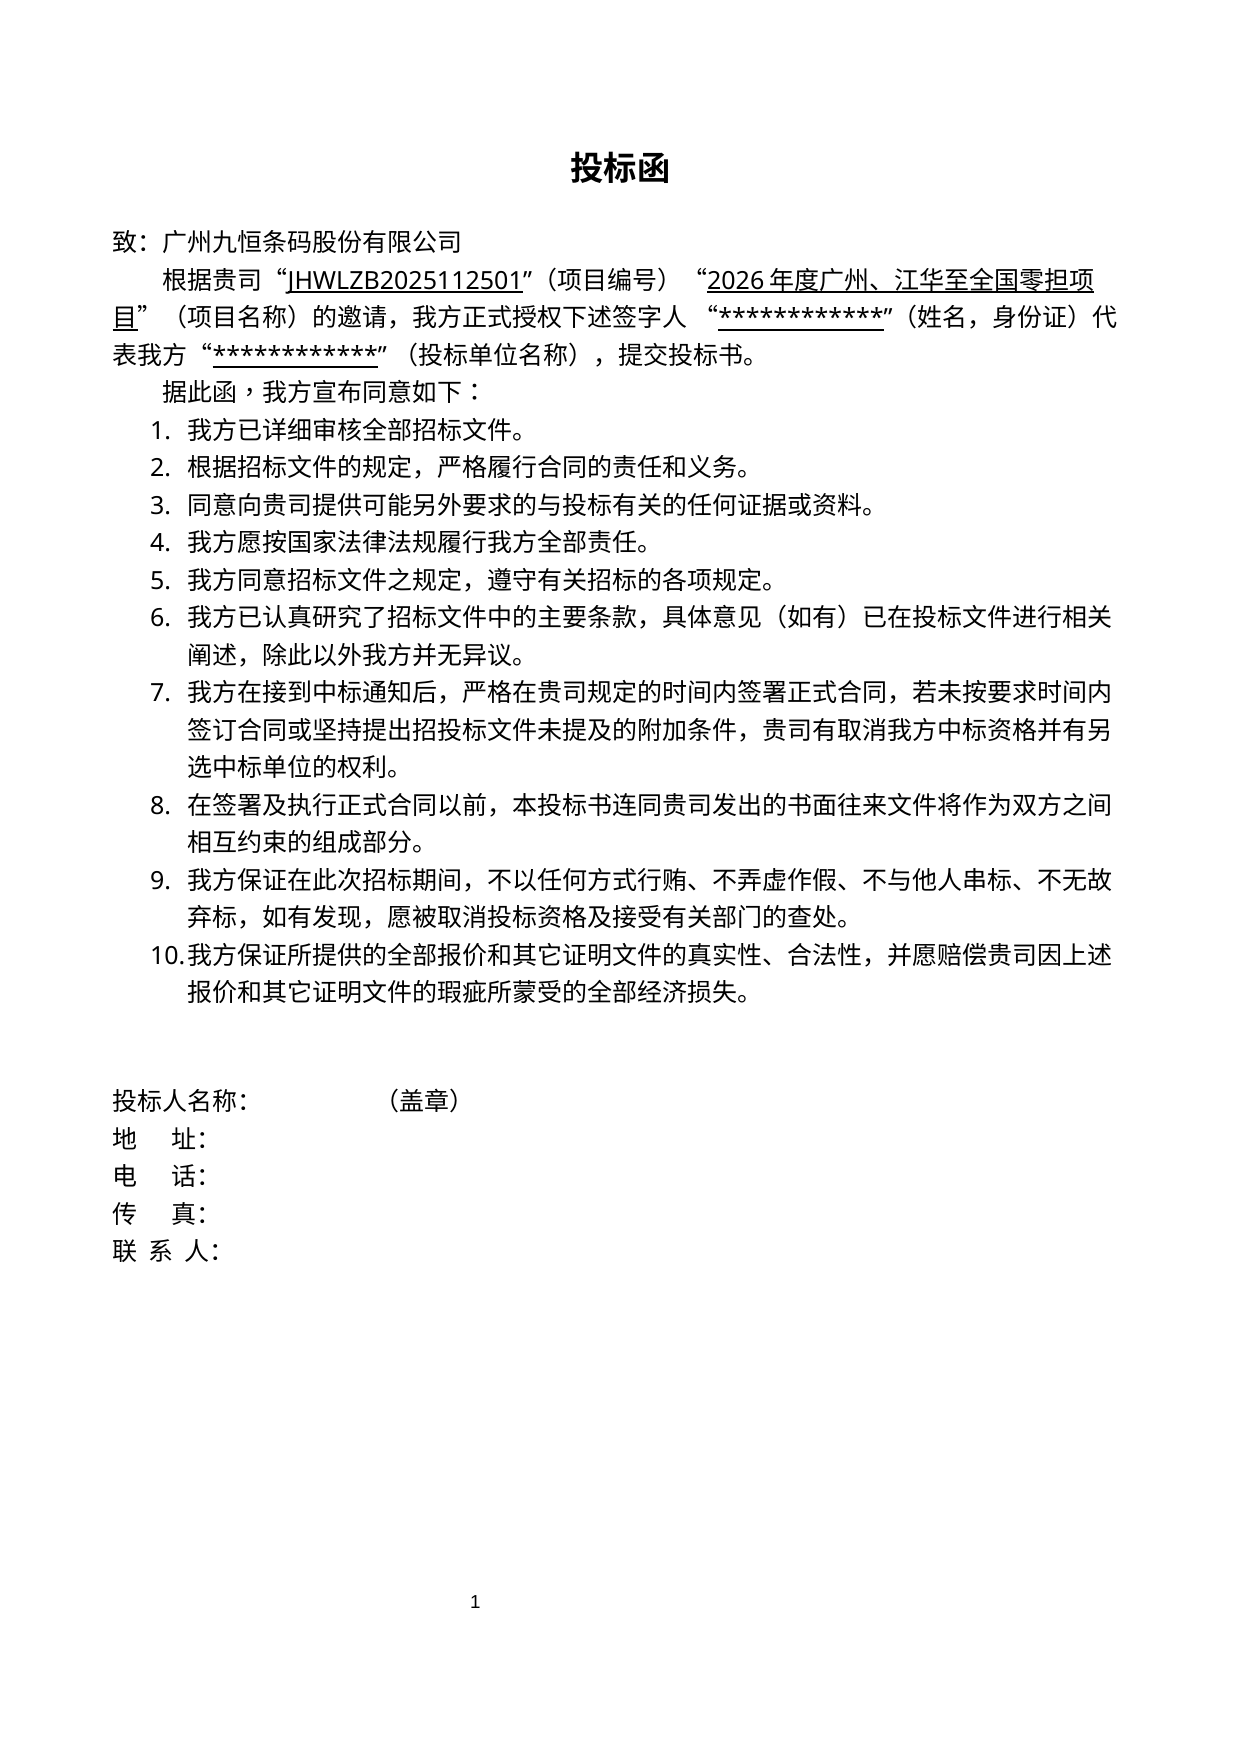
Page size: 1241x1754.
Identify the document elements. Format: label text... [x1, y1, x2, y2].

text 致：广州九恒条码股份有限公司 [112, 222, 1128, 259]
text 根据贵司“JHWLZB2025112501”（项目编号）“2026年度广州、江华至全国零担项目”（项目名称）的邀请，我方正式授权下述签字人 “************”（姓名，身份证）代表我方“************” （投标单位名称），提交投标书。 [112, 259, 1128, 372]
text 电 话： [112, 1156, 1128, 1193]
list 我方同意招标文件之规定，遵守有关招标的各项规定。 [150, 559, 1128, 597]
text 投标函 [112, 150, 1128, 187]
text 联 系 人： [112, 1231, 1128, 1268]
list 我方已详细审核全部招标文件。 [150, 409, 1128, 447]
list 我方已认真研究了招标文件中的主要条款，具体意见（如有）已在投标文件进行相关阐述，除此以外我方并无异议。 [150, 597, 1128, 672]
list 我方保证在此次招标期间，不以任何方式行贿、不弄虚作假、不与他人串标、不无故弃标，如有发现，愿被取消投标资格及接受有关部门的查处。 [150, 859, 1128, 934]
list 根据招标文件的规定，严格履行合同的责任和义务。 [150, 447, 1128, 484]
list 我方保证所提供的全部报价和其它证明文件的真实性、合法性，并愿赔偿贵司因上述报价和其它证明文件的瑕疵所蒙受的全部经济损失。 [150, 934, 1128, 1009]
text 传 真： [112, 1193, 1128, 1231]
text 据此函，我方宣布同意如下： [112, 372, 1128, 409]
text 地 址： [112, 1118, 1128, 1156]
list 同意向贵司提供可能另外要求的与投标有关的任何证据或资料。 [150, 484, 1128, 522]
list 我方愿按国家法律法规履行我方全部责任。 [150, 522, 1128, 559]
list 在签署及执行正式合同以前，本投标书连同贵司发出的书面往来文件将作为双方之间相互约束的组成部分。 [150, 784, 1128, 859]
list 我方在接到中标通知后，严格在贵司规定的时间内签署正式合同，若未按要求时间内签订合同或坚持提出招投标文件未提及的附加条件，贵司有取消我方中标资格并有另选中标单位的权利。 [150, 672, 1128, 784]
text 投标人名称： （盖章） [112, 1081, 1128, 1118]
